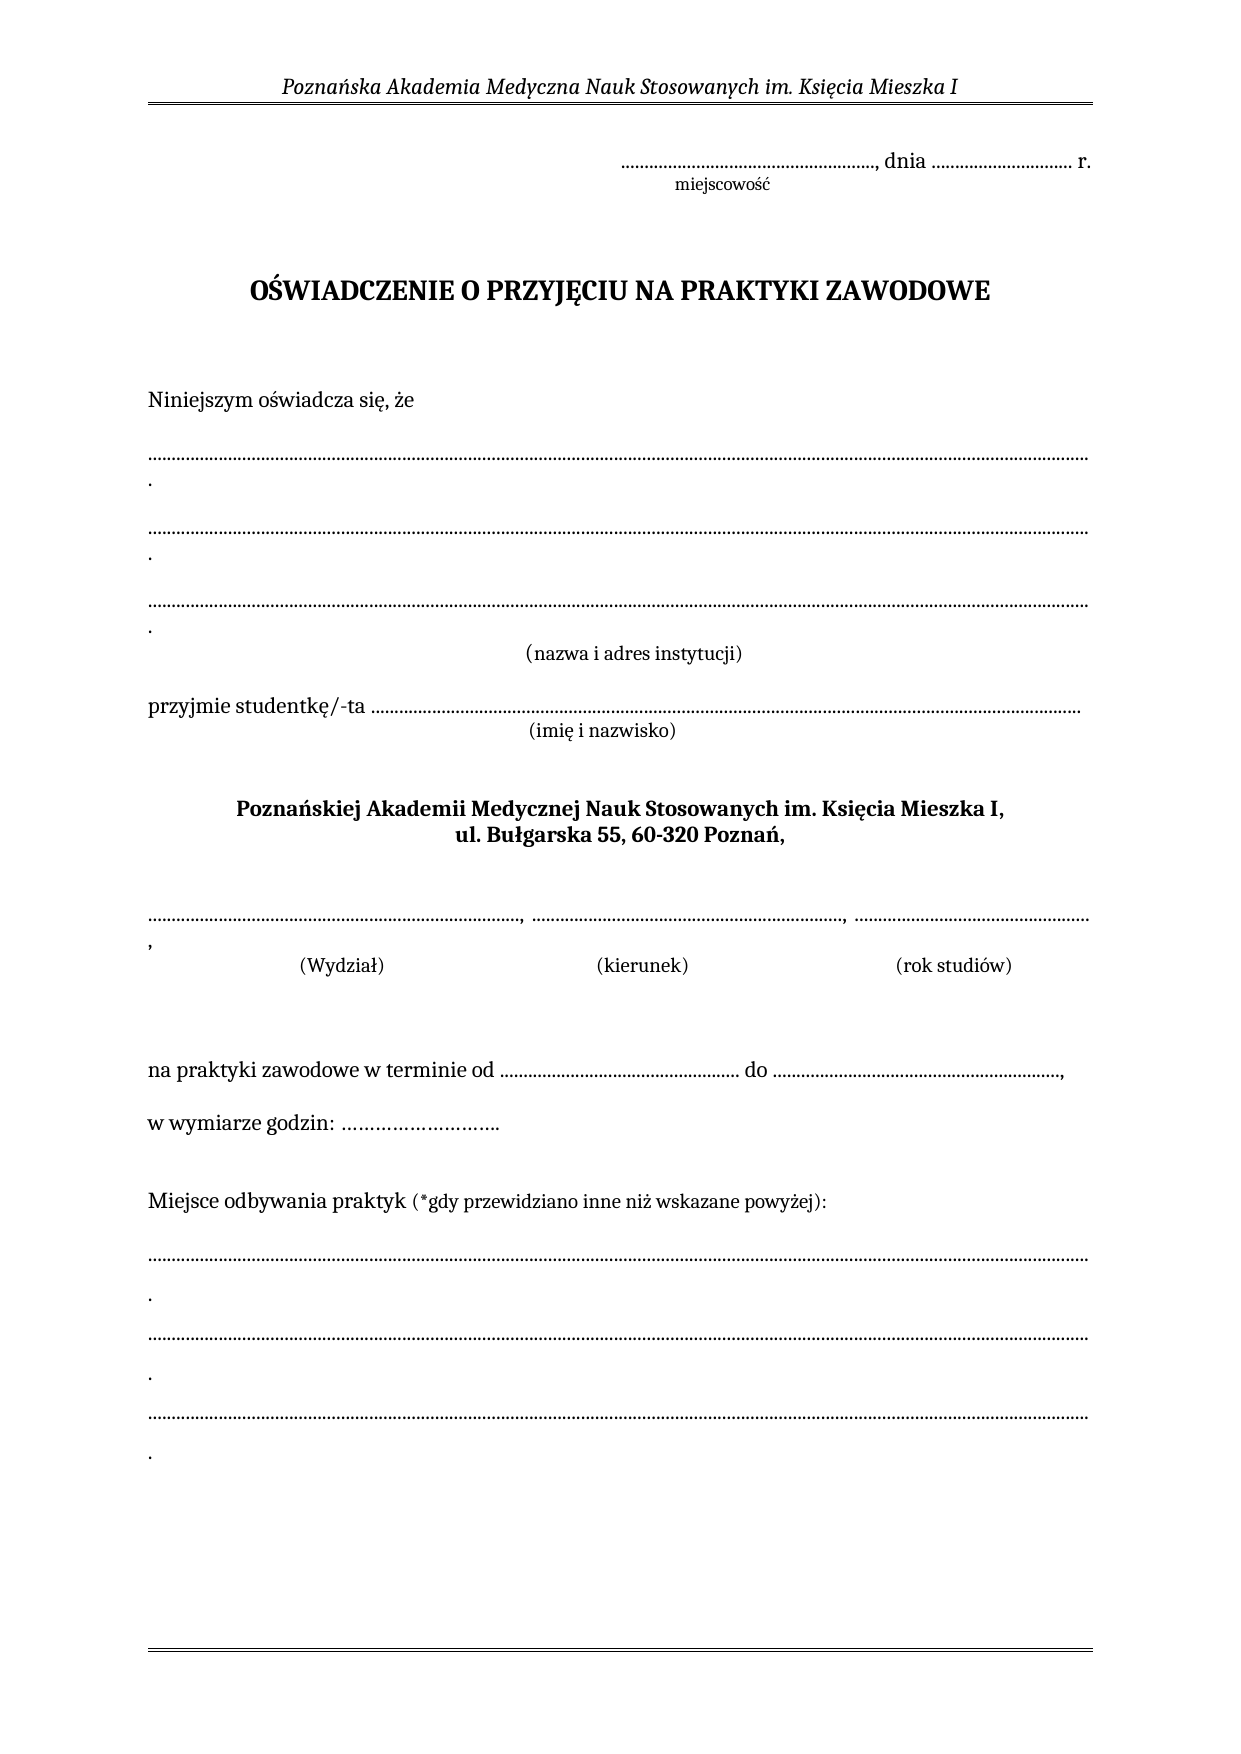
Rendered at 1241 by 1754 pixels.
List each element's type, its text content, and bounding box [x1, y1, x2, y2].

text ul. Bułgarska 55, 60-320 Poznań, [148, 822, 1093, 848]
text OŚWIADCZENIE O PRZYJĘCIU NA PRAKTYKI ZAWODOWE [148, 274, 1093, 308]
text Niniejszym oświadcza się, że [148, 387, 1093, 413]
text w wymiarze godzin: ………………………. [148, 1109, 1093, 1136]
text ..............................................................................., .................................................................., .................................................., [148, 901, 1093, 953]
text ......................................................, dnia .............................. r. [148, 148, 1093, 174]
text ......................................................................................................................................................................................................... [148, 513, 1093, 566]
text ......................................................................................................................................................................................................... [148, 1320, 1093, 1386]
text Miejsce odbywania praktyk (*gdy przewidziano inne niż wskazane powyżej): [148, 1188, 1093, 1215]
text (nazwa i adres instytucji) [148, 640, 1093, 666]
text miejscowość [148, 174, 1093, 196]
text na praktyki zawodowe w terminie od ................................................... do ............................................................., [148, 1057, 1093, 1083]
text przyjmie studentkę/-ta ....................................................................................................................................................... [148, 692, 1093, 719]
text Poznańskiej Akademii Medycznej Nauk Stosowanych im. Księcia Mieszka I, [148, 795, 1093, 822]
text ......................................................................................................................................................................................................... [148, 440, 1093, 493]
text (Wydział) (kierunek) (rok studiów) [148, 953, 1093, 977]
text ......................................................................................................................................................................................................... [148, 587, 1093, 640]
text ......................................................................................................................................................................................................... [148, 1241, 1093, 1307]
text (imię i nazwisko) [148, 719, 1093, 743]
text ......................................................................................................................................................................................................... [148, 1399, 1093, 1465]
